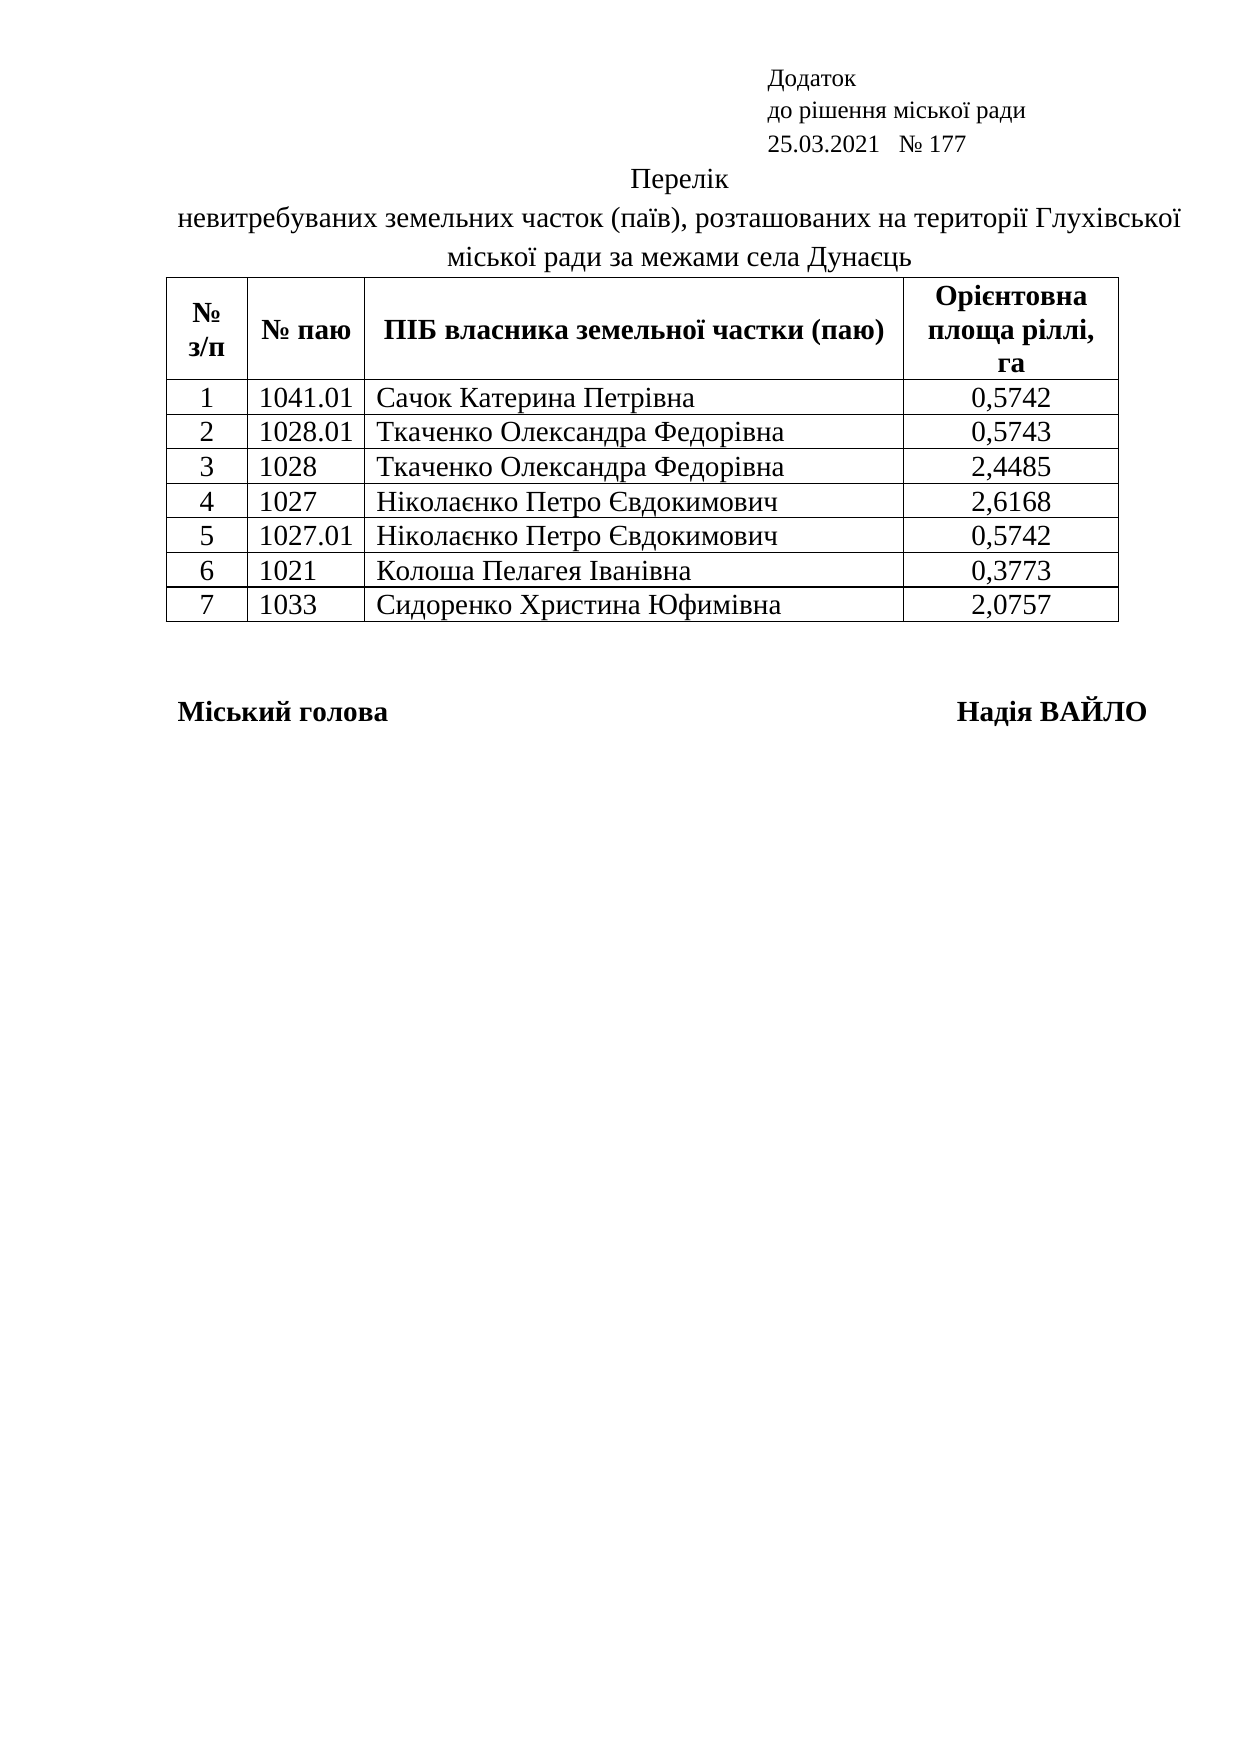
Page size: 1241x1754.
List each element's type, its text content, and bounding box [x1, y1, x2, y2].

table_header Орієнтовна площа ріллі, га [904, 278, 1118, 379]
table_cell 2,4485 [904, 449, 1118, 483]
table_cell 1027 [248, 484, 364, 517]
table_cell 0,5742 [904, 518, 1118, 552]
text невитребуваних земельних часток (паїв), розташованих на території Глухівської міської ради за межами села Дунаєць [177, 200, 1181, 272]
table_cell 1041.01 [248, 380, 364, 413]
table_cell 5 [167, 518, 247, 552]
table_header ПІБ власника земельної частки (паю) [365, 278, 903, 379]
table_cell 3 [167, 449, 247, 483]
table_cell 0,5742 [904, 380, 1118, 413]
table_cell 2 [167, 415, 247, 448]
table_cell Сидоренко Христина Юфимівна [365, 588, 903, 621]
table_cell 1 [167, 380, 247, 413]
text Додаток [767, 63, 1181, 91]
table_cell 1027.01 [248, 518, 364, 552]
text Міський голова Надія ВАЙЛО [177, 694, 1181, 727]
table_cell 1028.01 [248, 415, 364, 448]
table_header № паю [248, 278, 364, 379]
table_header № з/п [167, 278, 247, 379]
table_cell 2,6168 [904, 484, 1118, 517]
table_cell 2,0757 [904, 588, 1118, 621]
text Перелік [177, 162, 1181, 195]
table_cell Колоша Пелагея Іванівна [365, 553, 903, 586]
table_cell 1021 [248, 553, 364, 586]
text 25.03.2021 № 177 [767, 129, 1181, 157]
table_cell Ніколаєнко Петро Євдокимович [365, 518, 903, 552]
table_cell 0,3773 [904, 553, 1118, 586]
table_cell Ткаченко Олександра Федорівна [365, 415, 903, 448]
text до рішення міської ради [767, 96, 1181, 124]
table_cell 0,5743 [904, 415, 1118, 448]
table_cell Сачок Катерина Петрівна [365, 380, 903, 413]
table_cell 1033 [248, 588, 364, 621]
table_cell Ніколаєнко Петро Євдокимович [365, 484, 903, 517]
table_cell 7 [167, 588, 247, 621]
table_cell Ткаченко Олександра Федорівна [365, 449, 903, 483]
table_cell 4 [167, 484, 247, 517]
table_cell 6 [167, 553, 247, 586]
table_cell 1028 [248, 449, 364, 483]
